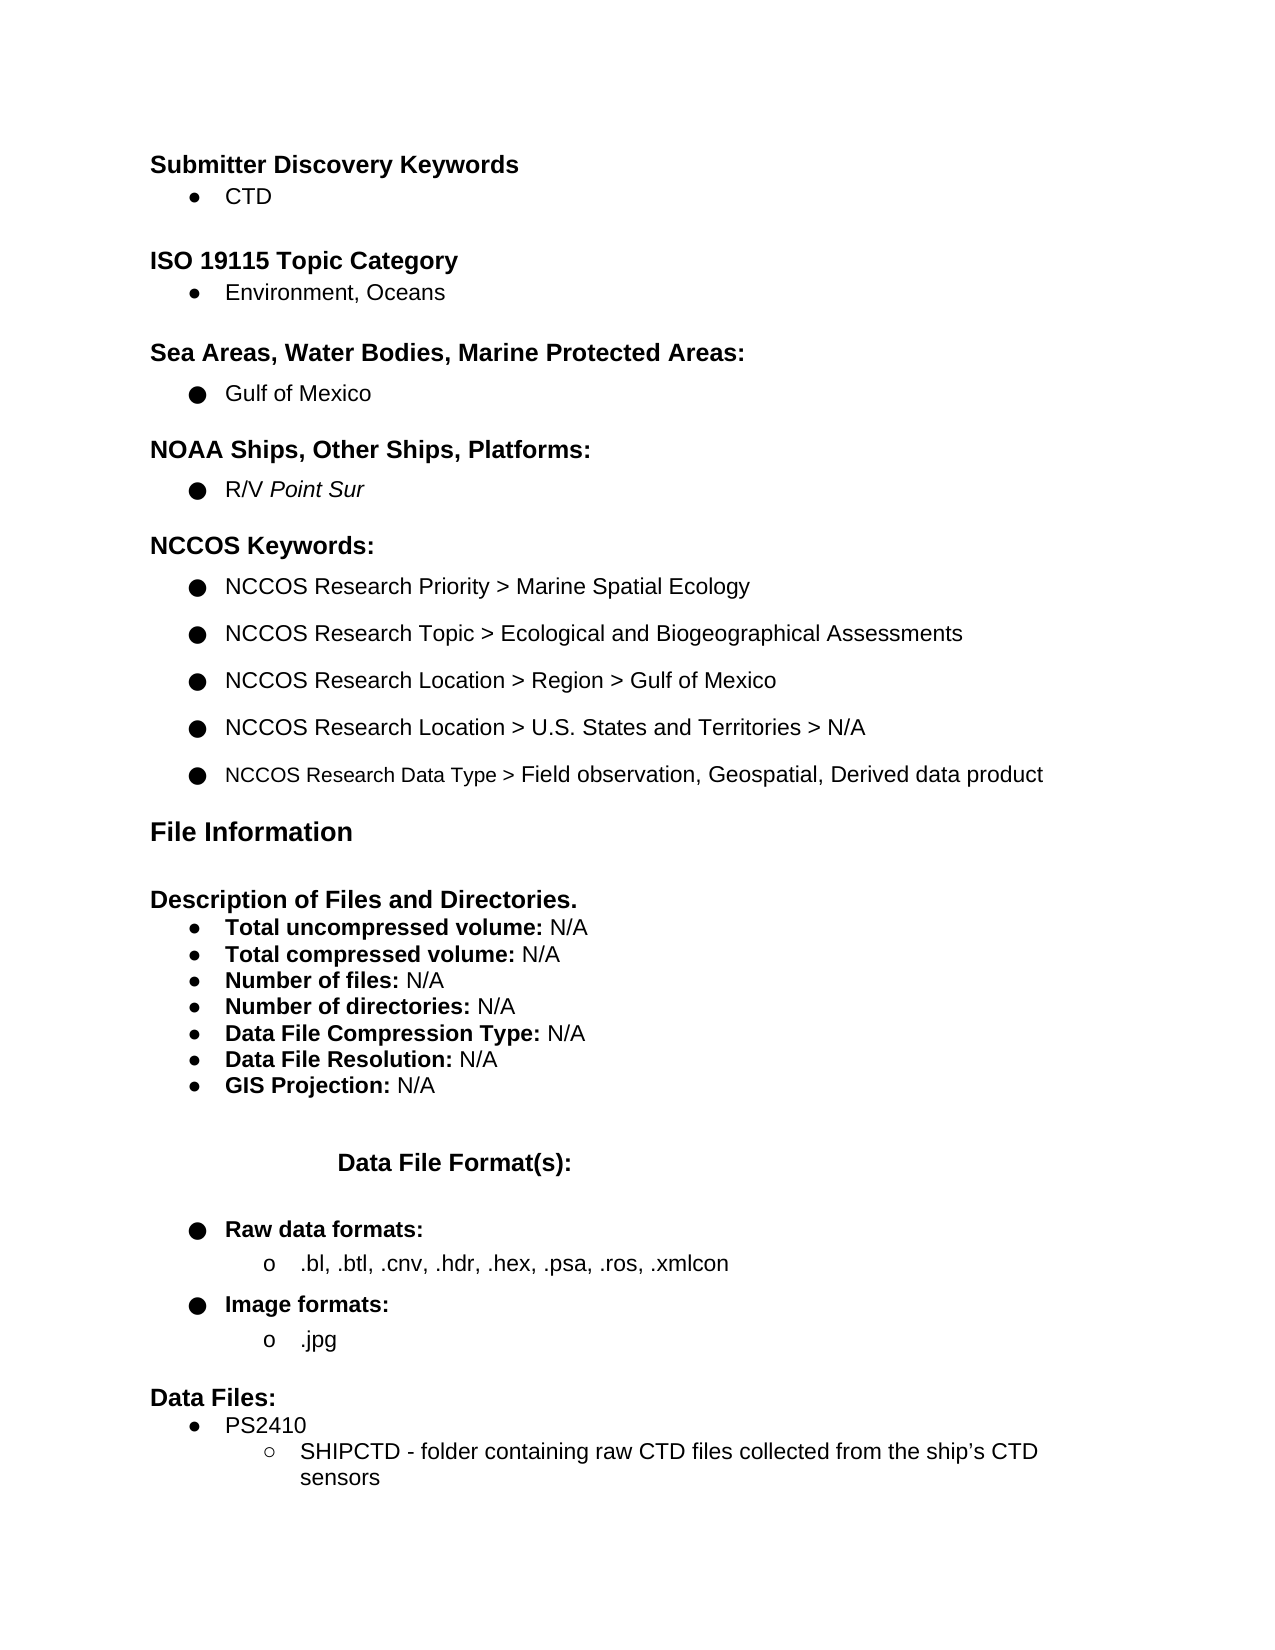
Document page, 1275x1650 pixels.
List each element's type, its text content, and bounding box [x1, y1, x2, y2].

list NCCOS Research Location > Region > Gulf of Mexico [187, 654, 1125, 701]
list Gulf of Mexico [187, 367, 1125, 414]
list Environment, Oceans [187, 279, 1125, 306]
text Submitter Discovery Keywords [150, 150, 1125, 179]
list .jpg [262, 1326, 1125, 1383]
list NCCOS Research Topic > Ecological and Biogeographical Assessments [187, 607, 1125, 654]
list CTD [187, 183, 1125, 209]
text NOAA Ships, Other Ships, Platforms: [150, 435, 1125, 463]
list PS2410 [187, 1412, 1125, 1438]
text Description of Files and Directories. [150, 886, 1125, 914]
text Sea Areas, Water Bodies, Marine Protected Areas: [150, 338, 1125, 367]
list Number of files: N/A [187, 967, 1125, 993]
list .bl, .btl, .cnv, .hdr, .hex, .psa, .ros, .xmlcon [262, 1250, 1125, 1279]
list NCCOS Research Data Type > Field observation, Geospatial, Derived data product [187, 748, 1125, 795]
list Total uncompressed volume: N/A [187, 914, 1125, 941]
list SHIPCTD - folder containing raw CTD files collected from the ship’s CTD sensors [262, 1438, 1125, 1491]
list Raw data formats: [187, 1203, 1125, 1250]
list NCCOS Research Priority > Marine Spatial Ecology [187, 560, 1125, 607]
list Number of directories: N/A [187, 993, 1125, 1020]
list NCCOS Research Location > U.S. States and Territories > N/A [187, 701, 1125, 748]
list GIS Projection: N/A [187, 1072, 1125, 1099]
text ISO 19115 Topic Category [150, 246, 1125, 275]
list Data File Resolution: N/A [187, 1046, 1125, 1072]
list Image formats: [187, 1279, 1125, 1326]
subtitle File Information [150, 816, 1125, 886]
text Data Files: [150, 1383, 1125, 1412]
list Total compressed volume: N/A [187, 941, 1125, 967]
text Data File Format(s): [337, 1148, 1125, 1177]
list Data File Compression Type: N/A [187, 1020, 1125, 1046]
text NCCOS Keywords: [150, 531, 1125, 560]
list R/V Point Sur [187, 463, 1125, 511]
